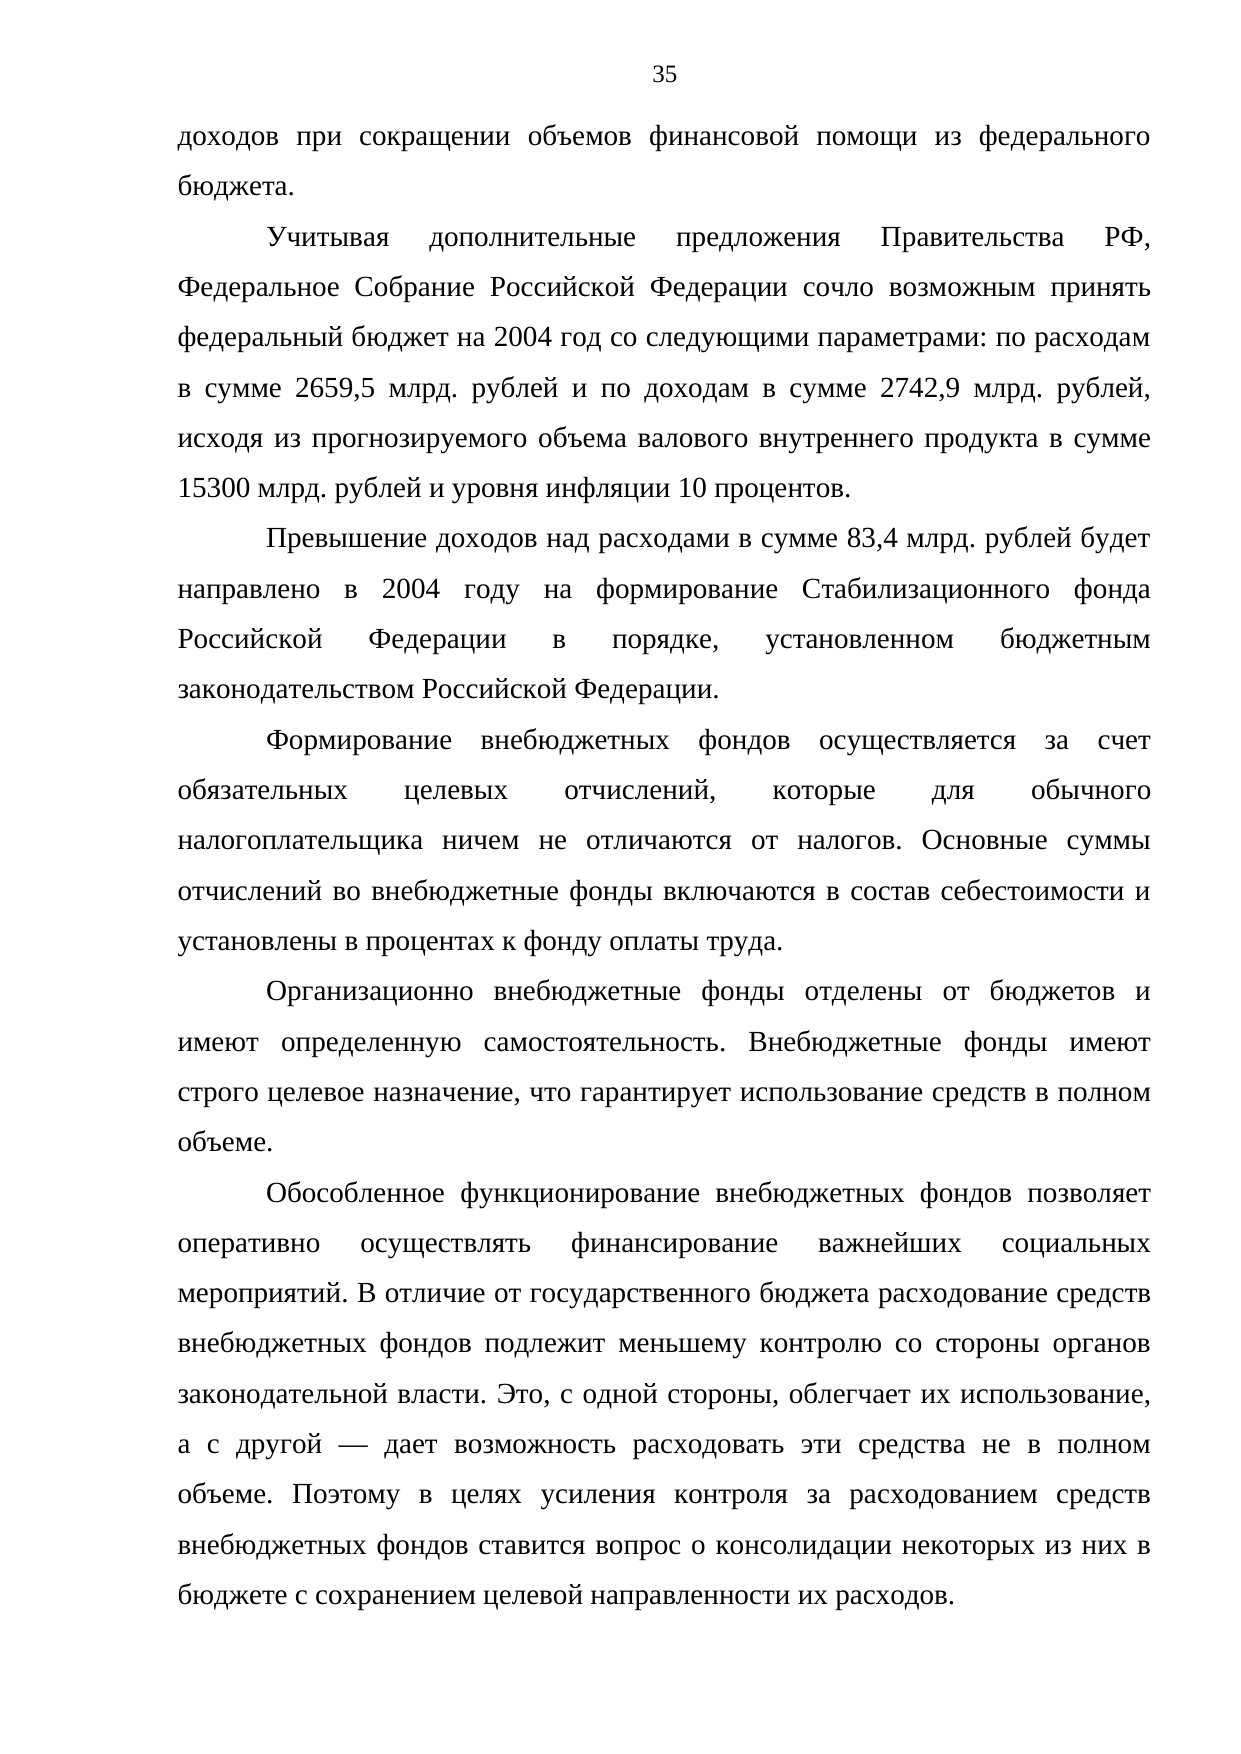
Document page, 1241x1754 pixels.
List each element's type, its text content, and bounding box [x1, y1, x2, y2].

text Превышение доходов над расходами в сумме 83,4 млрд. рублей будет направлено в 2004 году на формирование Стабилизационного фонда Российской Федерации в порядке, установленном бюджетным законодательством Российской Федерации. [177, 521, 1152, 705]
text Организационно внебюджетные фонды отделены от бюджетов и имеют определенную самостоятельность. Внебюджетные фонды имеют строго целевое назначение, что гарантирует использование средств в полном объеме. [177, 973, 1152, 1158]
text Обособленное функционирование внебюджетных фондов позволяет оперативно осуществлять финансирование важнейших социальных мероприятий. В отличие от государственного бюджета расходование средств внебюджетных фондов подлежит меньшему контролю со стороны органов законодательной власти. Это, с одной стороны, облегчает их использование, а с другой — дает возможность расходовать эти средства не в полном объеме. Поэтому в целях усиления контроля за расходованием средств внебюджетных фондов ставится вопрос о консолидации некоторых из них в бюджете с сохранением целевой направленности их расходов. [177, 1175, 1152, 1611]
text Формирование внебюджетных фондов осуществляется за счет обязательных целевых отчислений, которые для обычного налогоплательщика ничем не отличаются от налогов. Основные суммы отчислений во внебюджетные фонды включаются в состав себестоимости и установлены в процентах к фонду оплаты труда. [177, 722, 1152, 957]
text Учитывая дополнительные предложения Правительства РФ, Федеральное Собрание Российской Федерации сочло возможным принять федеральный бюджет на 2004 год со следующими параметрами: по расходам в сумме 2659,5 млрд. рублей и по доходам в сумме 2742,9 млрд. рублей, исходя из прогнозируемого объема валового внутреннего продукта в сумме 15300 млрд. рублей и уровня инфляции 10 процентов. [177, 219, 1152, 504]
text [177, 118, 1152, 202]
